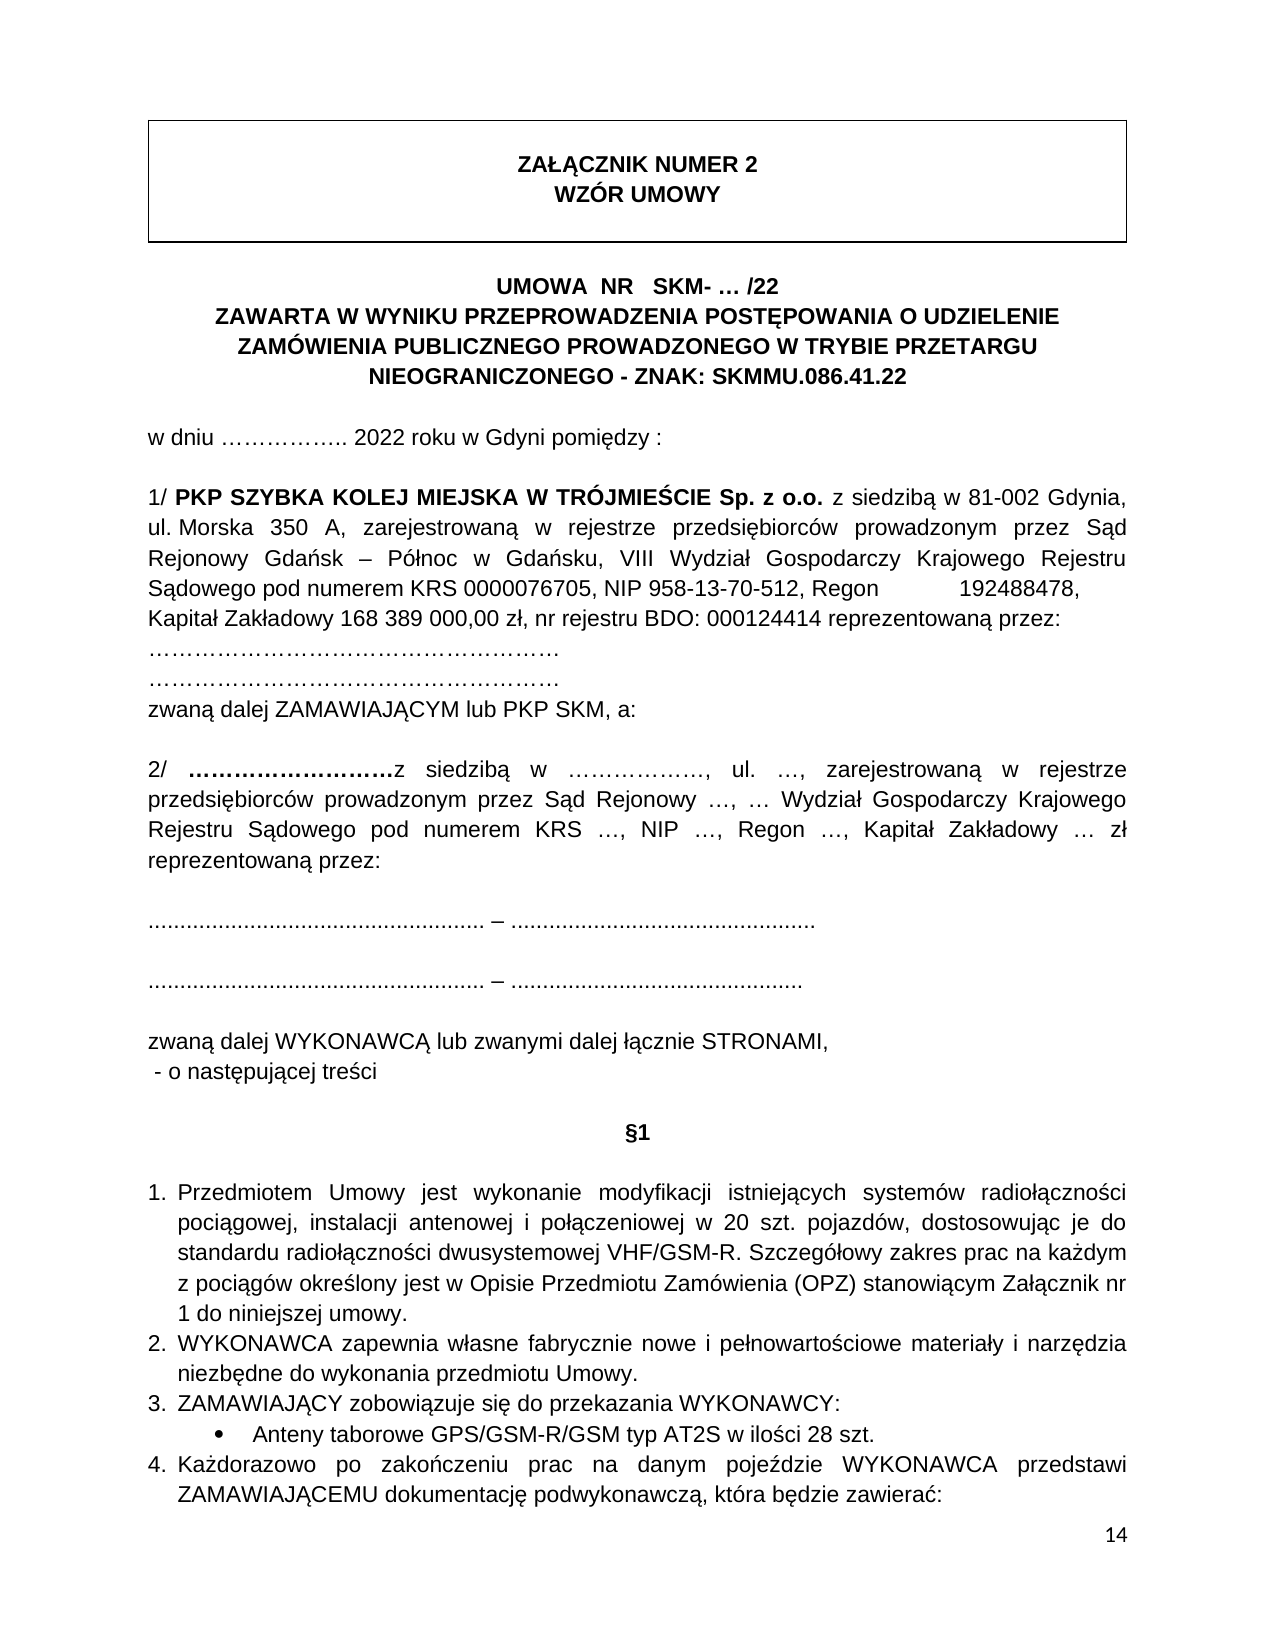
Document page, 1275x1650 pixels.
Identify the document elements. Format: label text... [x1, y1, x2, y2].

list ZAMAWIAJĄCY zobowiązuje się do przekazania WYKONAWCY: [148, 1390, 1127, 1417]
text ..................................................... – ................................................ [148, 907, 1127, 933]
text - o następującej treści [148, 1058, 1127, 1084]
list WYKONAWCA zapewnia własne fabrycznie nowe i pełnowartościowe materiały i narzędzia niezbędne do wykonania przedmiotu Umowy. [148, 1330, 1127, 1386]
text 1/ PKP SZYBKA KOLEJ MIEJSKA W TRÓJMIEŚCIE Sp. z o.o. z siedzibą w 81-002 Gdynia, ul. Morska , zarejestrowaną w rejestrze przedsiębiorców prowadzonym przez Sąd Rejonowy Gdańsk – Północ w Gdańsku, VIII Wydział Gospodarczy Krajowego Rejestru Sądowego pod numerem KRS 0000076705, NIP 958-13-70-512, Regon 192488478, Kapitał Zakładowy 168 389 000,00 zł, nr rejestru BDO: 000124414 reprezentowaną przez: [148, 484, 1127, 631]
text zwaną dalej ZAMAWIAJĄCYM lub PKP SKM, a: [148, 696, 1127, 722]
text ZAWARTA W WYNIKU PRZEPROWADZENIA POSTĘPOWANIA O UDZIELENIE ZAMÓWIENIA PUBLICZNEGO PROWADZONEGO W TRYBIE PRZETARGU NIEOGRANICZONEGO - ZNAK: SKMMU.086.41.22 [148, 303, 1127, 389]
list Każdorazowo po zakończeniu prac na danym pojeździe WYKONAWCA przedstawi ZAMAWIAJĄCEMU dokumentację podwykonawczą, która będzie zawierać: [148, 1451, 1127, 1507]
text zwaną dalej WYKONAWCĄ lub zwanymi dalej łącznie STRONAMI, [148, 1028, 1127, 1054]
list Anteny taborowe GPS/GSM-R/GSM typ AT2S w ilości 28 szt. [215, 1421, 1127, 1447]
text ……………………………………………… [148, 635, 1127, 661]
text UMOWA NR SKM- … /22 [148, 273, 1127, 299]
text ..................................................... – .............................................. [148, 967, 1127, 994]
text 2/ ………………………z siedzibą w ………………, ul. …, zarejestrowaną w rejestrze przedsiębiorców prowadzonym przez Sąd Rejonowy …, … Wydział Gospodarczy Krajowego Rejestru Sądowego pod numerem KRS …, NIP …, Regon …, Kapitał Zakładowy … zł reprezentowaną przez: [148, 756, 1127, 873]
text §1 [148, 1118, 1127, 1145]
list Przedmiotem Umowy jest wykonanie modyfikacji istniejących systemów radiołączności pociągowej, instalacji antenowej i połączeniowej w 20 szt. pojazdów, dostosowując je do standardu radiołączności dwusystemowej VHF/GSM-R. Szczegółowy zakres prac na każdym z pociągów określony jest w Opisie Przedmiotu Zamówienia (OPZ) stanowiącym Załącznik nr 1 do niniejszej umowy. [148, 1179, 1127, 1326]
table_header ZAŁĄCZNIK NUMER 2 WZÓR UMOWY [149, 121, 1126, 241]
text w dniu …………….. 2022 roku w Gdyni pomiędzy : [148, 424, 1127, 450]
text ……………………………………………… [148, 665, 1127, 692]
